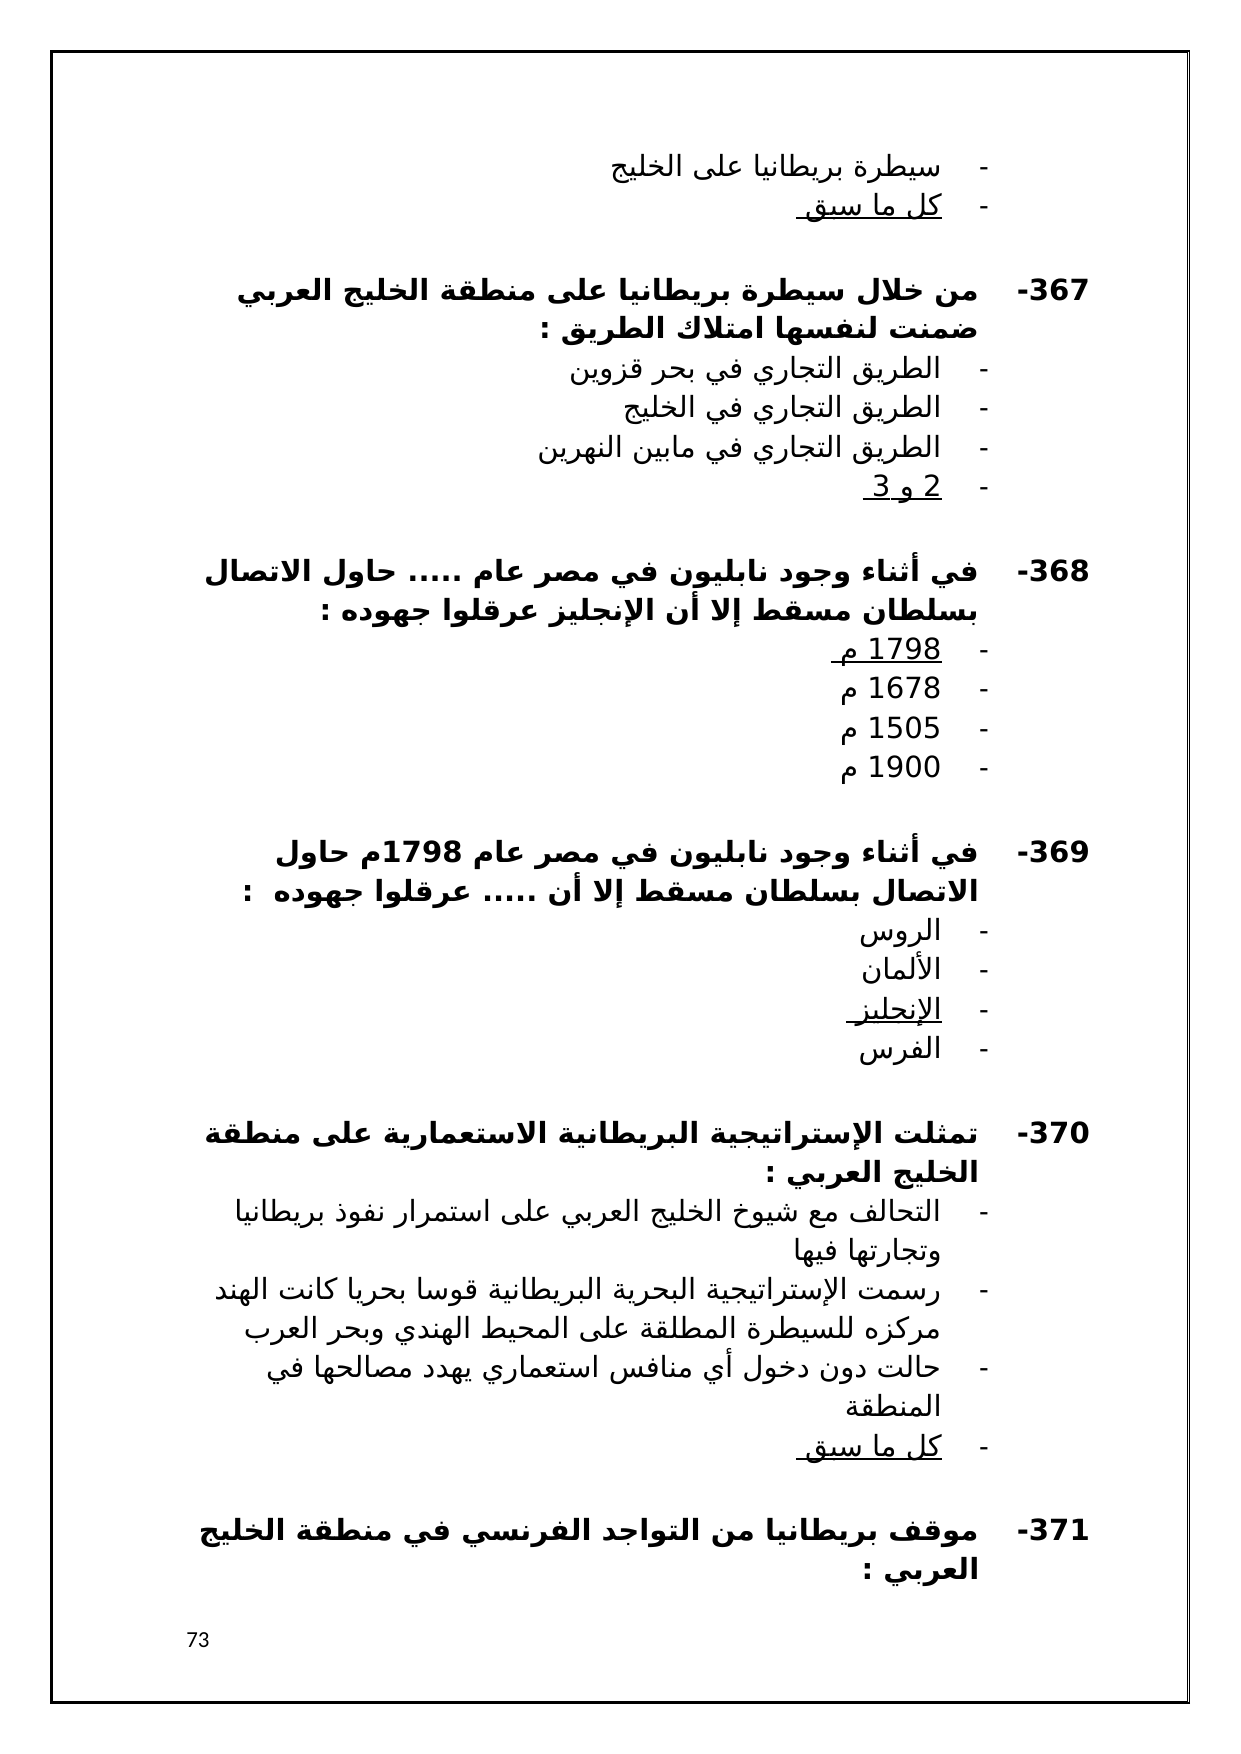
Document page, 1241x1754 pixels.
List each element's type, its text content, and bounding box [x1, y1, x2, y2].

list من خلال سيطرة بريطانيا على منطقة الخليج العربي ضمنت لنفسها امتلاك الطريق : [186, 273, 1017, 346]
list الطريق التجاري في بحر قزوين [186, 351, 979, 385]
list في أثناء وجود نابليون في مصر عام ..... حاول الاتصال بسلطان مسقط إلا أن الإنجليز عرقلوا جهوده : [186, 554, 1017, 627]
list 2 و 3 [186, 469, 979, 503]
list كل ما سبق [186, 1429, 979, 1463]
list الطريق التجاري في مابين النهرين [186, 429, 979, 464]
list 1678 م [186, 671, 979, 706]
list موقف بريطانيا من التواجد الفرنسي في منطقة الخليج العربي : [186, 1514, 1017, 1587]
list سيطرة بريطانيا على الخليج [186, 148, 979, 183]
list كل ما سبق [186, 188, 979, 222]
list 1900 م [186, 750, 979, 784]
list 1798 م [186, 632, 979, 666]
list الطريق التجاري في الخليج [186, 390, 979, 424]
list حالت دون دخول أي منافس استعماري يهدد مصالحها في المنطقة [186, 1350, 979, 1424]
list الألمان [186, 952, 979, 987]
list الروس [186, 913, 979, 947]
list التحالف مع شيوخ الخليج العربي على استمرار نفوذ بريطانيا وتجارتها فيها [186, 1194, 979, 1267]
list الفرس [186, 1031, 979, 1065]
list تمثلت الإستراتيجية البريطانية الاستعمارية على منطقة الخليج العربي : [186, 1116, 1017, 1189]
list الإنجليز [186, 992, 979, 1026]
list رسمت الإستراتيجية البحرية البريطانية قوسا بحريا كانت الهند مركزه للسيطرة المطلقة على المحيط الهندي وبحر العرب [186, 1272, 979, 1345]
list في أثناء وجود نابليون في مصر عام 1798م حاول الاتصال بسلطان مسقط إلا أن ..... عرقلوا جهوده : [186, 835, 1017, 908]
list 1505 م [186, 711, 979, 745]
